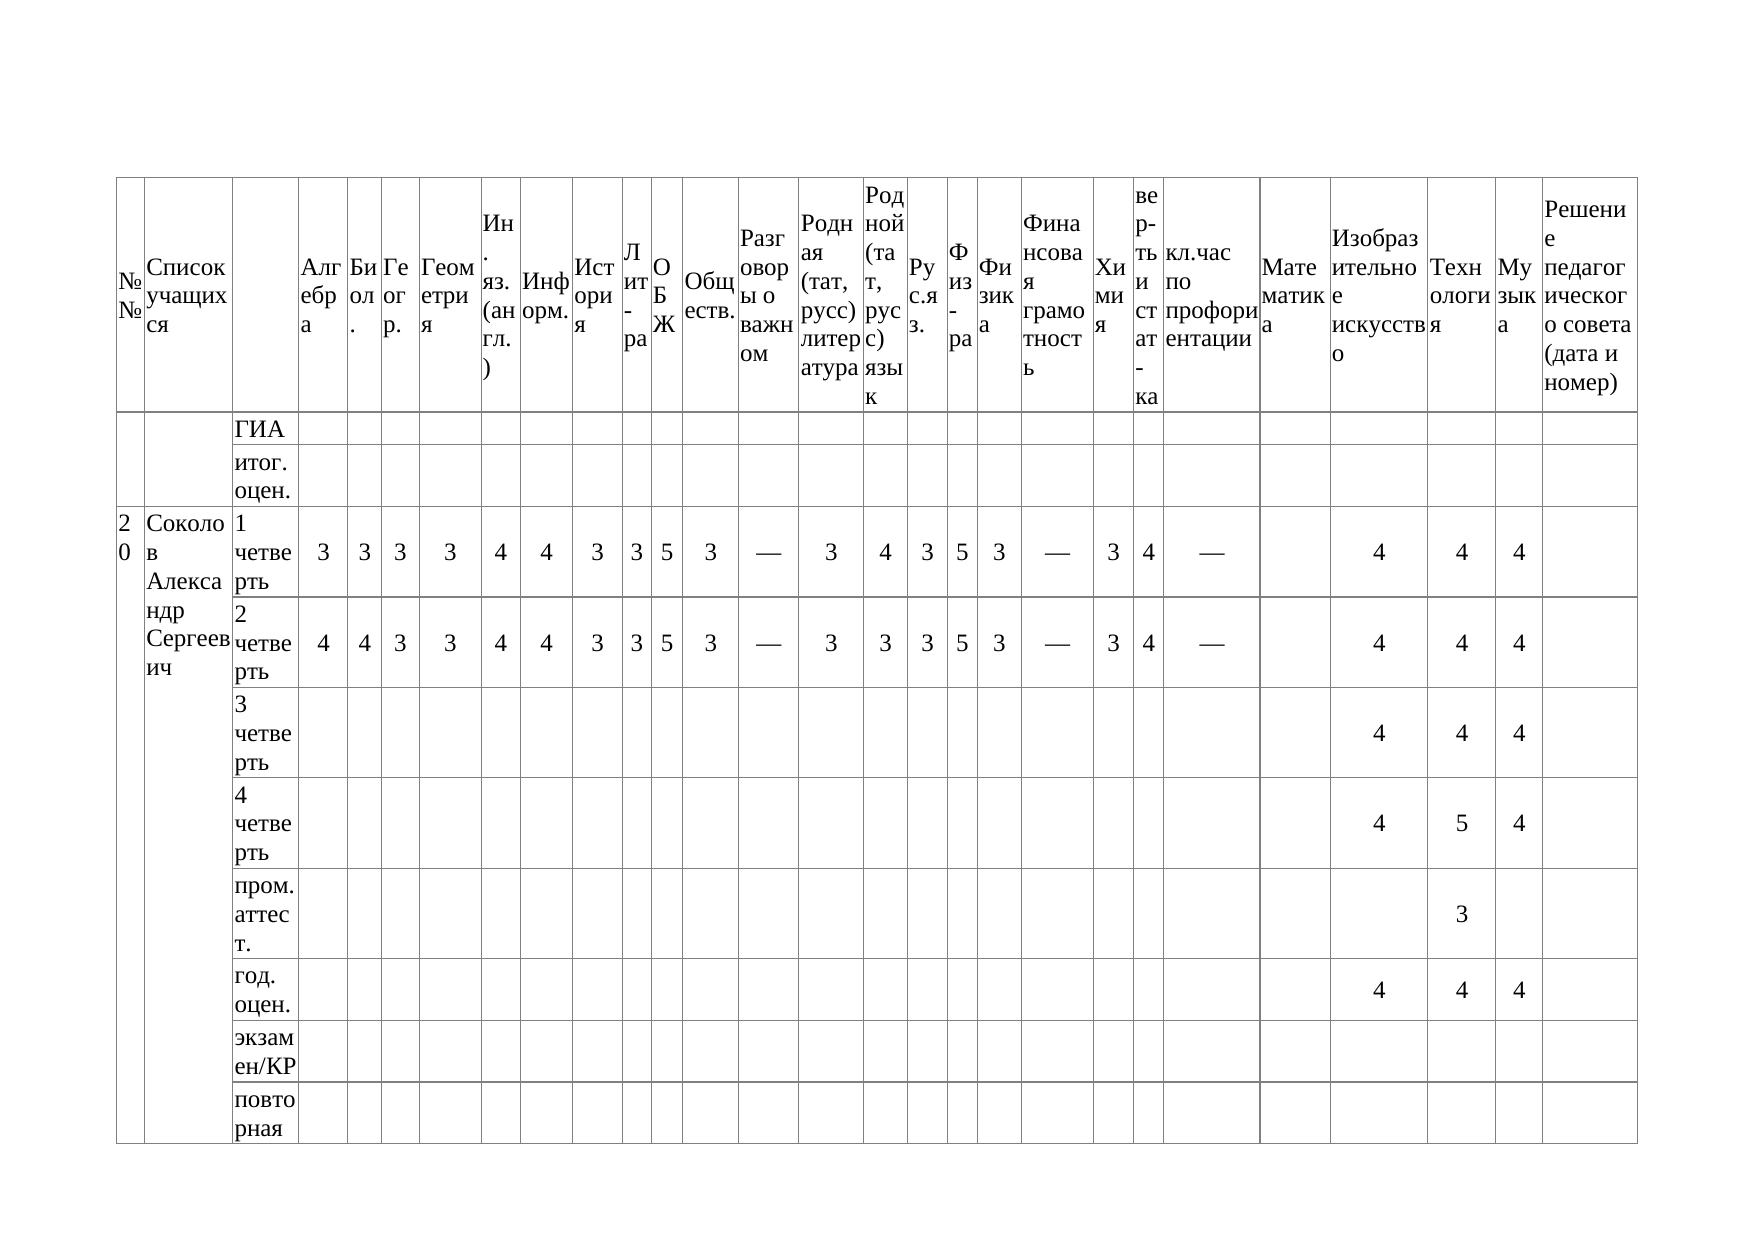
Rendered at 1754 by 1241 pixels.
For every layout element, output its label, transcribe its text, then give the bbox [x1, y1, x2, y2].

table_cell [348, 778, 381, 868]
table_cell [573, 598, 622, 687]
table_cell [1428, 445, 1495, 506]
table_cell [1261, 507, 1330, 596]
table_header Физ-ра [948, 178, 977, 411]
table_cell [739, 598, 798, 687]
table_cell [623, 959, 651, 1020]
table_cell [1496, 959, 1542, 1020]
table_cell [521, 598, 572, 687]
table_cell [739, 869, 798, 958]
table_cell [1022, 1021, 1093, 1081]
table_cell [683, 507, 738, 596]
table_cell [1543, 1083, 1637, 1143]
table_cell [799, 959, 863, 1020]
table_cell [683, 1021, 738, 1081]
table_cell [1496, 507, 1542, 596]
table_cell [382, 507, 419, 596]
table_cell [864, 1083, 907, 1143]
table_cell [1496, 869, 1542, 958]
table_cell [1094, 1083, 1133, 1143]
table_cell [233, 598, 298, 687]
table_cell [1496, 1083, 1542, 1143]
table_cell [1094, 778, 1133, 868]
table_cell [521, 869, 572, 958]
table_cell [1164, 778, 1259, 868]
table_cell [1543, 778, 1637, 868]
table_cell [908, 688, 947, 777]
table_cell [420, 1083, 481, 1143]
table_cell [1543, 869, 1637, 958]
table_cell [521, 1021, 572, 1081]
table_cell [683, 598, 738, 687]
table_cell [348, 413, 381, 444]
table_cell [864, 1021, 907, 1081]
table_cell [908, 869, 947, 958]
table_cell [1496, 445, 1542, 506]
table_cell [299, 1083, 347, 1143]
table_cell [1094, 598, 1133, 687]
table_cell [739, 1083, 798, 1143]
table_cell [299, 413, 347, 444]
table_header Обществ. [683, 178, 738, 411]
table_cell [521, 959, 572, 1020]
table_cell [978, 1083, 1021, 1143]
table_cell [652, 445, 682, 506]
table_header Технология [1428, 178, 1495, 411]
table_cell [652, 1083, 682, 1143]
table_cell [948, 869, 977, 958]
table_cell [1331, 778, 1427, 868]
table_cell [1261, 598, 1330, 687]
table_header Финансовая грамотность [1022, 178, 1093, 411]
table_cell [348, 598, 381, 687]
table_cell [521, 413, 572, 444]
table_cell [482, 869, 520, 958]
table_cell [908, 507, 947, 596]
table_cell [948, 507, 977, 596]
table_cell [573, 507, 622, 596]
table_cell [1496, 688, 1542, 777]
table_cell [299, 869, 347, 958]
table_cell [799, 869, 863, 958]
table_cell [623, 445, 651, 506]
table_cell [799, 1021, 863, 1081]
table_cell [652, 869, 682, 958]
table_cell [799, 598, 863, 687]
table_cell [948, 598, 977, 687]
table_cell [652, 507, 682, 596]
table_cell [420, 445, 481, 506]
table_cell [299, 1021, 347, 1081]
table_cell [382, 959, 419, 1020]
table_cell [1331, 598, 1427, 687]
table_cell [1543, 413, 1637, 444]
table_header Математика [1261, 178, 1330, 411]
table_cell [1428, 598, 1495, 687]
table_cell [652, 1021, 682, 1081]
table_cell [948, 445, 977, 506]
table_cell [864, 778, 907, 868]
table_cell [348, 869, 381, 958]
table_header Алгебра [299, 178, 347, 411]
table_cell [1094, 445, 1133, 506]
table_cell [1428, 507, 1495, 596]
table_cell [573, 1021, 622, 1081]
table_header Разговоры о важном [739, 178, 798, 411]
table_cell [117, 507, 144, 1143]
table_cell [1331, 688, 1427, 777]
table_header Родной (тат, русс) язык [864, 178, 907, 411]
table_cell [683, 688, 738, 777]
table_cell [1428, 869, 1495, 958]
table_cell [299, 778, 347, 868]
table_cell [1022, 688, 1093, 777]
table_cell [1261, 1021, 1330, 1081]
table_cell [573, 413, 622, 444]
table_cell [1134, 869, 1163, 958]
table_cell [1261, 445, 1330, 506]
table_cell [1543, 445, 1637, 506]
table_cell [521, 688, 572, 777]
table_header Физика [978, 178, 1021, 411]
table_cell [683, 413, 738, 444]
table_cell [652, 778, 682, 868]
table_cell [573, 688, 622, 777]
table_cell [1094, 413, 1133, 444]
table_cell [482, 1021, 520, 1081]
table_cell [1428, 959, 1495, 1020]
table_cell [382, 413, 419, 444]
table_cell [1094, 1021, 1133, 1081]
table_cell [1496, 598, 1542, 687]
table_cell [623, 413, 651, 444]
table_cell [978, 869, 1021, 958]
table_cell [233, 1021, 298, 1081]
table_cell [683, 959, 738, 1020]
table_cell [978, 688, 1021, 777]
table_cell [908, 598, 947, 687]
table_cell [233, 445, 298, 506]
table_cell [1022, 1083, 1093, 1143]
table_header Рус.яз. [908, 178, 947, 411]
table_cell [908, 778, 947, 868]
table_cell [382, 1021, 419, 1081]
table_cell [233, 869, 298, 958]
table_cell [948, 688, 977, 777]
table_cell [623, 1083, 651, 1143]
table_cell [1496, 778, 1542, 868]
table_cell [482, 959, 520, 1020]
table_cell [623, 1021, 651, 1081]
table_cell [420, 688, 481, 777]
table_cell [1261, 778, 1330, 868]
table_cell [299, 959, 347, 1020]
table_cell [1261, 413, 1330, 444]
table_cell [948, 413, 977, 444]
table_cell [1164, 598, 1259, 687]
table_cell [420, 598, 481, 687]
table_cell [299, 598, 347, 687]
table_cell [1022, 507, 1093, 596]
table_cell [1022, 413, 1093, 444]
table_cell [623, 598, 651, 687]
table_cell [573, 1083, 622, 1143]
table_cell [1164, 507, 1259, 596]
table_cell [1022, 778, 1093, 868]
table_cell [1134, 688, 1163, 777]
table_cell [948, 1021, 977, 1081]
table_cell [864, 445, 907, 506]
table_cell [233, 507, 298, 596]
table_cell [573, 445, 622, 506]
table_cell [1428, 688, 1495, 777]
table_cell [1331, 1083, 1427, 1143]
table_header кл.час по профориентации [1164, 178, 1259, 411]
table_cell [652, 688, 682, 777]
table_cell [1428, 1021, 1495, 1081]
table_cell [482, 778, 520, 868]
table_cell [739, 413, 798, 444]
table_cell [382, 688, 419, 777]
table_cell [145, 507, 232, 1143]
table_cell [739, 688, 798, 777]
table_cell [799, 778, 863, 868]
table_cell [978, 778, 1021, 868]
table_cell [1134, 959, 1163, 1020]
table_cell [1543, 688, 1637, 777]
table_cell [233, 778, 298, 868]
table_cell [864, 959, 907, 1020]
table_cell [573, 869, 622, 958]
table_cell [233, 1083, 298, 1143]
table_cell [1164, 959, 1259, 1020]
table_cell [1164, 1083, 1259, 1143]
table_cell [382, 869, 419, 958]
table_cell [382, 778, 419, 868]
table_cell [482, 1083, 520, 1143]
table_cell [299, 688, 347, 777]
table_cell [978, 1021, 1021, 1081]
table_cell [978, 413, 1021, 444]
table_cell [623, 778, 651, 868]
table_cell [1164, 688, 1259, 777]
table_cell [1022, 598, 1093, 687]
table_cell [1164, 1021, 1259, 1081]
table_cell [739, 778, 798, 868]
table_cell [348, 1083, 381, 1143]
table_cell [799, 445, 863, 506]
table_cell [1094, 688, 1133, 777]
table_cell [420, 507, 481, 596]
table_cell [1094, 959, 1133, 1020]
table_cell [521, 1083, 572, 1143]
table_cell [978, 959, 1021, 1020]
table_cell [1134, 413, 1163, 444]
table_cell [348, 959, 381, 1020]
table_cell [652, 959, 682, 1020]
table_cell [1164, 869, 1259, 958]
table_header ОБЖ [652, 178, 682, 411]
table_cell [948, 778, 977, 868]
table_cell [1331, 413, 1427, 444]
table_header Геометрия [420, 178, 481, 411]
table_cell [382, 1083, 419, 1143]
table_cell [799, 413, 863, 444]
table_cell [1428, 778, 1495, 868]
table_header Музыка [1496, 178, 1542, 411]
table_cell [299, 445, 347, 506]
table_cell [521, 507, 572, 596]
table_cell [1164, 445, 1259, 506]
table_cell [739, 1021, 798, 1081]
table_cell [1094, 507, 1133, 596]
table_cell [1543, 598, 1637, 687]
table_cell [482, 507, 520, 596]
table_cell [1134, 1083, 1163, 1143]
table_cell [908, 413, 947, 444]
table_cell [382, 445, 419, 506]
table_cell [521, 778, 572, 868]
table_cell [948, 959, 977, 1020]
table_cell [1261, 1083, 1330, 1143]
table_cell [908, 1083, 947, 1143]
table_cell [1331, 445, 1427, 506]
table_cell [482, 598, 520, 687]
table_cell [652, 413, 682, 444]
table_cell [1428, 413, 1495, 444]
table_header Химия [1094, 178, 1133, 411]
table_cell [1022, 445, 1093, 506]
table_header [233, 178, 298, 411]
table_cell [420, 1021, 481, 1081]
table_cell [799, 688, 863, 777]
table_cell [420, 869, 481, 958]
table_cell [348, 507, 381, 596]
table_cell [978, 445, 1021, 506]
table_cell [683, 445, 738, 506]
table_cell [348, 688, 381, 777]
table_header вер-ть и стат-ка [1134, 178, 1163, 411]
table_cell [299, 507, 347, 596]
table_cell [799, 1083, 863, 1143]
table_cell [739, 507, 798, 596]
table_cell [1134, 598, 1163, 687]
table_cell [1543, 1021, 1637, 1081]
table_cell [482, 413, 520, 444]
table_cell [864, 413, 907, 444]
table_header Информ. [521, 178, 572, 411]
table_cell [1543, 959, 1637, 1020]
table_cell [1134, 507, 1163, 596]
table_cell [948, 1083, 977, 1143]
table_header Биол. [348, 178, 381, 411]
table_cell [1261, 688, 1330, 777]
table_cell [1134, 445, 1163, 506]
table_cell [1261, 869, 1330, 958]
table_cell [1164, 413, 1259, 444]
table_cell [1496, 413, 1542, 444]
table_header Геогр. [382, 178, 419, 411]
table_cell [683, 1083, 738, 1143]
table_header Лит-ра [623, 178, 651, 411]
table_header Список учащихся [145, 178, 232, 411]
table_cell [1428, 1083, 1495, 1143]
table_header Изобразительное искусство [1331, 178, 1427, 411]
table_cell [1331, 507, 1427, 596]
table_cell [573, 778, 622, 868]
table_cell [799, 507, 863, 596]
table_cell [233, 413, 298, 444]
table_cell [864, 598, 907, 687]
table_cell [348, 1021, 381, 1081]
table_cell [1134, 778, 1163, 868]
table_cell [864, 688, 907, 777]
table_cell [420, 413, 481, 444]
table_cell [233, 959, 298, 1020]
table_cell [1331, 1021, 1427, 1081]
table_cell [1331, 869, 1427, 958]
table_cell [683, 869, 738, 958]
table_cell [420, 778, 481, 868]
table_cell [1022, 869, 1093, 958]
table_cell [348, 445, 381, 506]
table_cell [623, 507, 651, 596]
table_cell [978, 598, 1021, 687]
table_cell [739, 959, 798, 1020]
table_header Родная (тат, русс) литература [799, 178, 863, 411]
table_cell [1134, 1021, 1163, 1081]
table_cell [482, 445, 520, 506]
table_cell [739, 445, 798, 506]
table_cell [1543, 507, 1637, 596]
table_header История [573, 178, 622, 411]
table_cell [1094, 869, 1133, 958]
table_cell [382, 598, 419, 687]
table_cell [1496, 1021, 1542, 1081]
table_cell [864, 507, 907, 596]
table_header Ин. яз. (англ.) [482, 178, 520, 411]
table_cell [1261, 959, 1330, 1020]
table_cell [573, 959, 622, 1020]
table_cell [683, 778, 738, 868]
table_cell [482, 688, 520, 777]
table_header Решение педагогического совета (дата и номер) [1543, 178, 1637, 411]
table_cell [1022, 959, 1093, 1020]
table_header №№ [117, 178, 144, 411]
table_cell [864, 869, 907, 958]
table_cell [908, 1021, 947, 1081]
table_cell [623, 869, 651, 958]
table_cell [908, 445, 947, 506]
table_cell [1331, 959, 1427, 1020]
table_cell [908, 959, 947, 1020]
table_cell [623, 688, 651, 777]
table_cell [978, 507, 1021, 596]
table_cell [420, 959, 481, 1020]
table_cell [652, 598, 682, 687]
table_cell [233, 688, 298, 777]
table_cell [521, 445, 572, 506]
